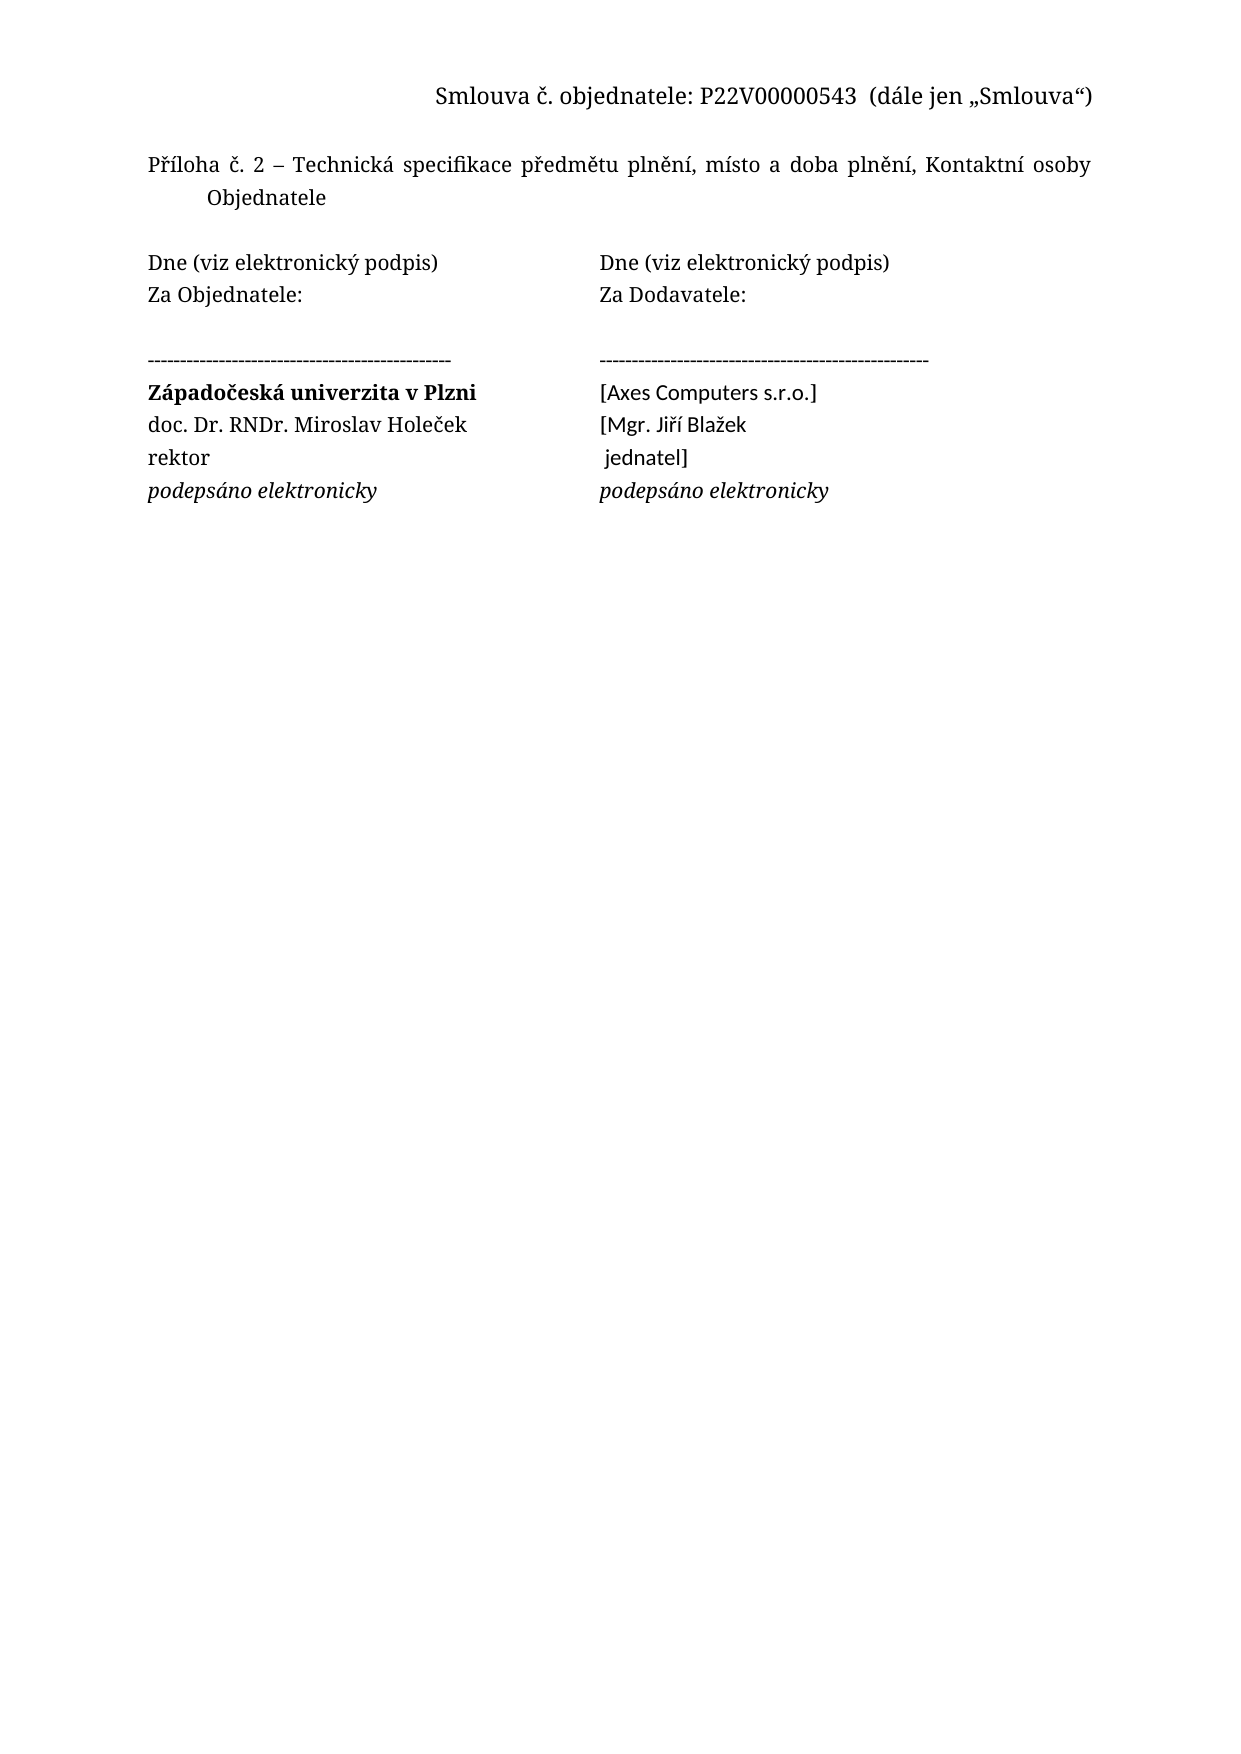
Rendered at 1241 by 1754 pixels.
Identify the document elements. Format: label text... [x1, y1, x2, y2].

table_header Dne (viz elektronický podpis) Za Dodavatele: --------------------------------------------------- [Axes Computers s.r.o.] [Mgr. Jiří Blažek jednatel] podepsáno elektronicky [588, 248, 1040, 508]
table_header Dne (viz elektronický podpis) Za Objednatele: ----------------------------------------------- Západočeská univerzita v Plzni doc. Dr. RNDr. Miroslav Holeček rektor podepsáno elektronicky [136, 248, 588, 508]
text Příloha č. 2 – Technická specifikace předmětu plnění, místo a doba plnění, Kontaktní osoby Objednatele [148, 150, 1093, 211]
